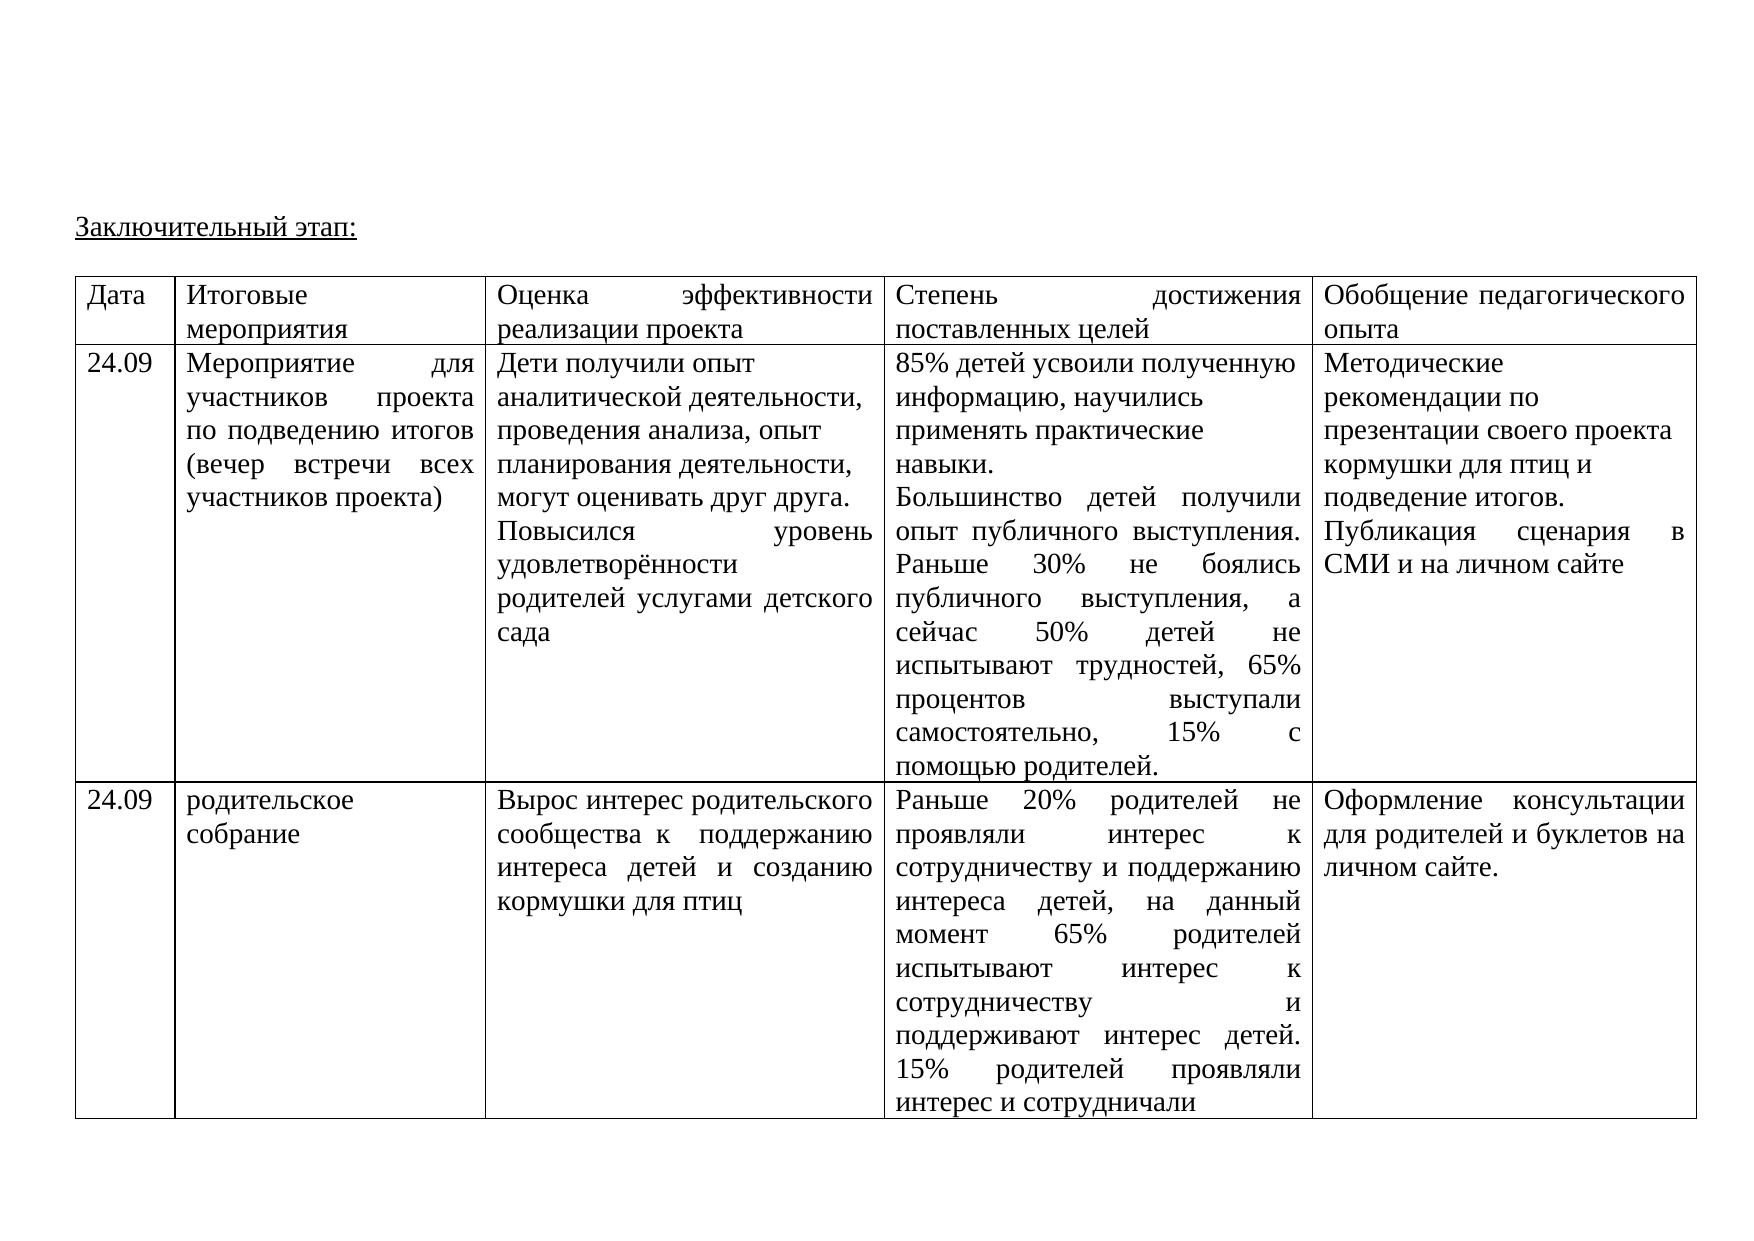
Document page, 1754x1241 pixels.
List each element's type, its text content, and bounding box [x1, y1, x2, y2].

table_cell 24.09 [76, 783, 174, 1118]
table_cell 85% детей усвоили полученную информацию, научились применять практические навыки. Большинство детей получили опыт публичного выступления. Раньше 30% не боялись публичного выступления, а сейчас 50% детей не испытывают трудностей, 65% процентов выступали самостоятельно, 15% с помощью родителей. [885, 345, 1312, 781]
text Заключительный этап: [75, 209, 1679, 243]
table_cell Вырос интерес родительского сообщества к поддержанию интереса детей и созданию кормушки для птиц [486, 783, 884, 1118]
table_cell Мероприятие для участников проекта по подведению итогов (вечер встречи всех участников проекта) [176, 345, 485, 781]
table_header Дата [76, 277, 174, 344]
table_header Обобщение педагогического опыта [1313, 277, 1696, 344]
table_header Степень достижения поставленных целей [885, 277, 1312, 344]
table_header Итоговые мероприятия [176, 277, 485, 344]
table_header Оценка эффективности реализации проекта [486, 277, 884, 344]
table_cell Дети получили опыт аналитической деятельности, проведения анализа, опыт планирования деятельности, могут оценивать друг друга. Повысился уровень удовлетворённости родителей услугами детского сада [486, 345, 884, 781]
table_cell 24.09 [76, 345, 174, 781]
table_cell Методические рекомендации по презентации своего проекта кормушки для птиц и подведение итогов. Публикация сценария в СМИ и на личном сайте [1313, 345, 1696, 781]
table_cell Раньше 20% родителей не проявляли интерес к сотрудничеству и поддержанию интереса детей, на данный момент 65% родителей испытывают интерес к сотрудничеству и поддерживают интерес детей. 15% родителей проявляли интерес и сотрудничали [885, 783, 1312, 1118]
table_cell Оформление консультации для родителей и буклетов на личном сайте. [1313, 783, 1696, 1118]
table_cell родительское собрание [176, 783, 485, 1118]
